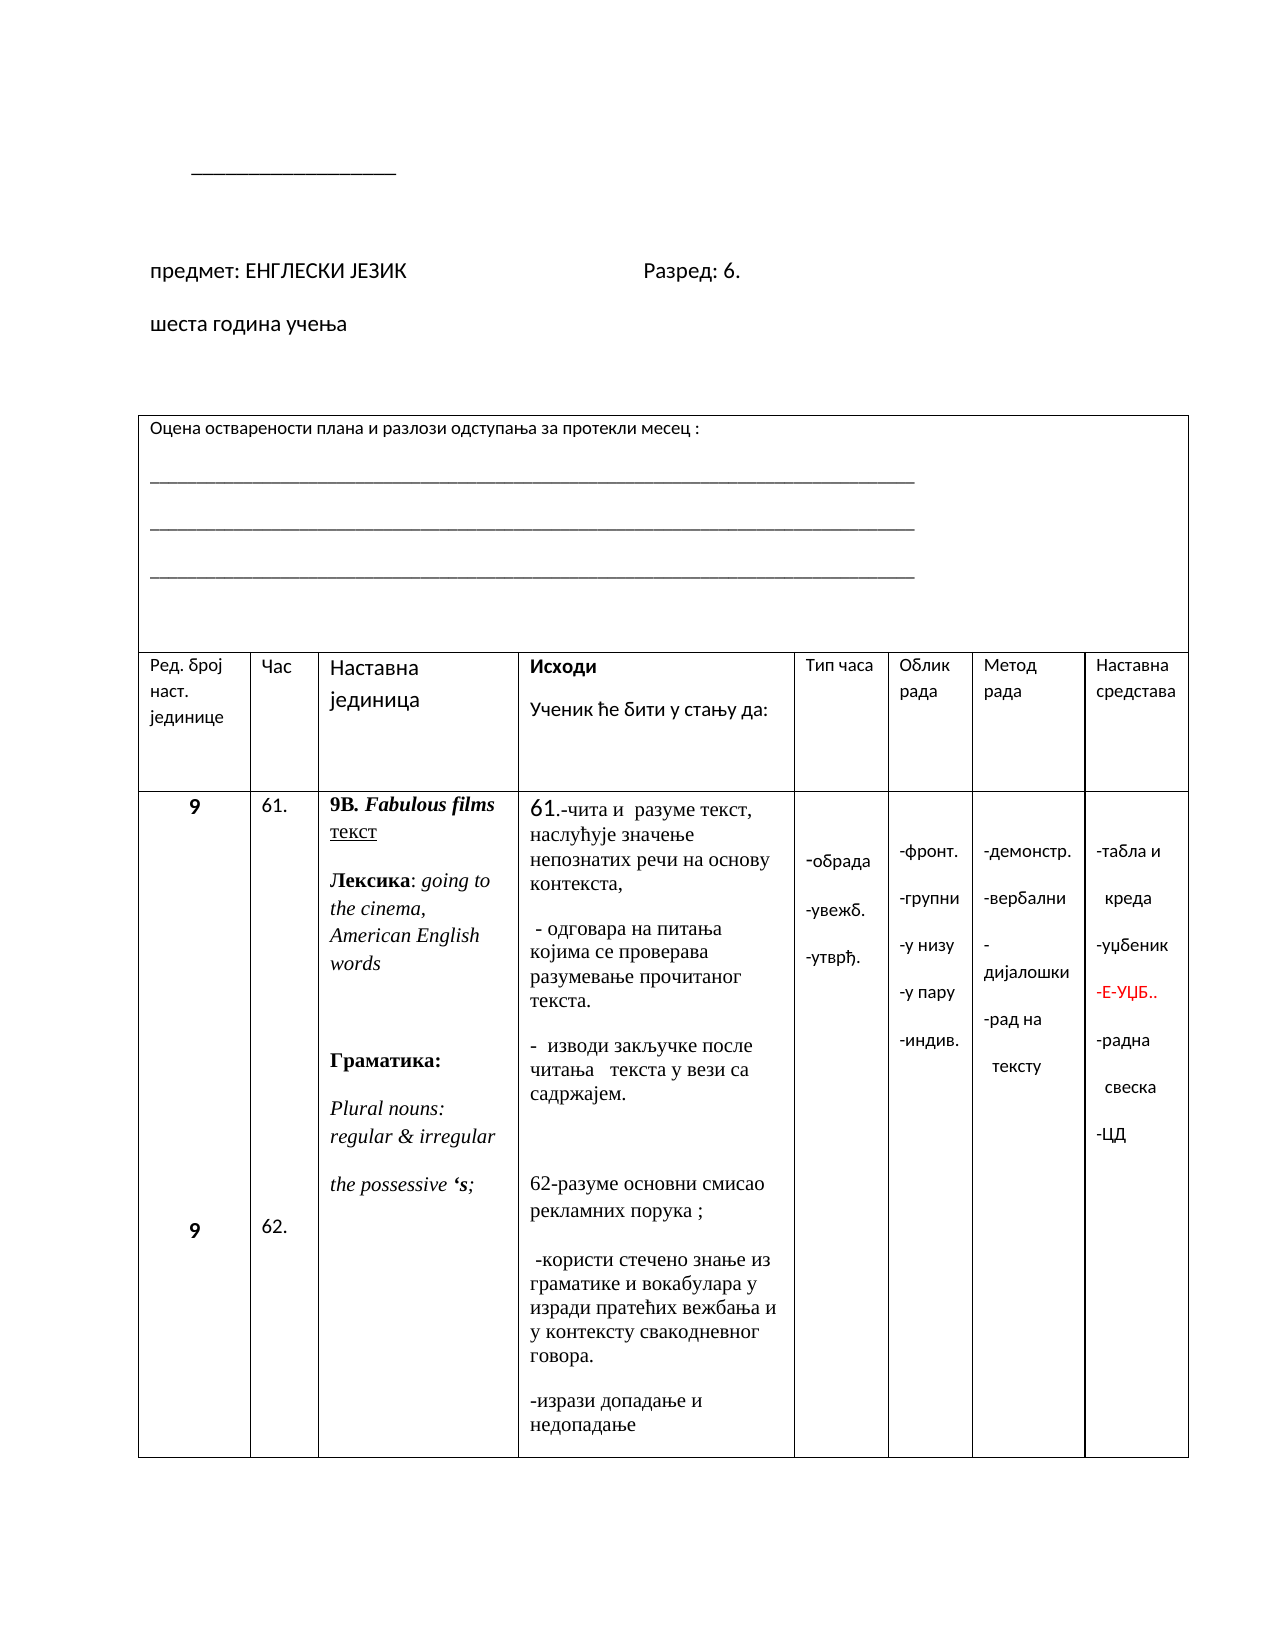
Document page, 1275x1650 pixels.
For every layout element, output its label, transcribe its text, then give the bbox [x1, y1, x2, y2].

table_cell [973, 792, 1084, 1457]
table_cell Ред. број наст. јединице [139, 653, 250, 791]
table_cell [519, 792, 794, 1457]
table_cell Метод рада [973, 653, 1084, 791]
table_cell Исходи Ученик ће бити у стању да: [519, 653, 794, 791]
table_cell Час [251, 653, 318, 791]
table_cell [319, 792, 518, 1457]
table_cell Облик рада [889, 653, 972, 791]
table_cell Тип часа [795, 653, 888, 791]
table_cell Наставна средстава [1086, 653, 1188, 791]
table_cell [1086, 792, 1188, 1457]
text шеста година учења [150, 309, 1125, 337]
table_cell 61. 62. [251, 792, 318, 1457]
text предмет: ЕНГЛЕСКИ ЈЕЗИК Разред: 6. [150, 256, 1125, 284]
table_header Оцена остварености плана и разлози одступања за протекли месец : __________________________________________________________________________________ __________________________________________________________________________________ __________________________________________________________________________________ [139, 416, 1188, 652]
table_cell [795, 792, 888, 1457]
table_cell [889, 792, 972, 1457]
table_cell Наставна јединица [319, 653, 518, 791]
table_cell 9 9 [139, 792, 250, 1457]
text __________________ [150, 150, 1125, 178]
